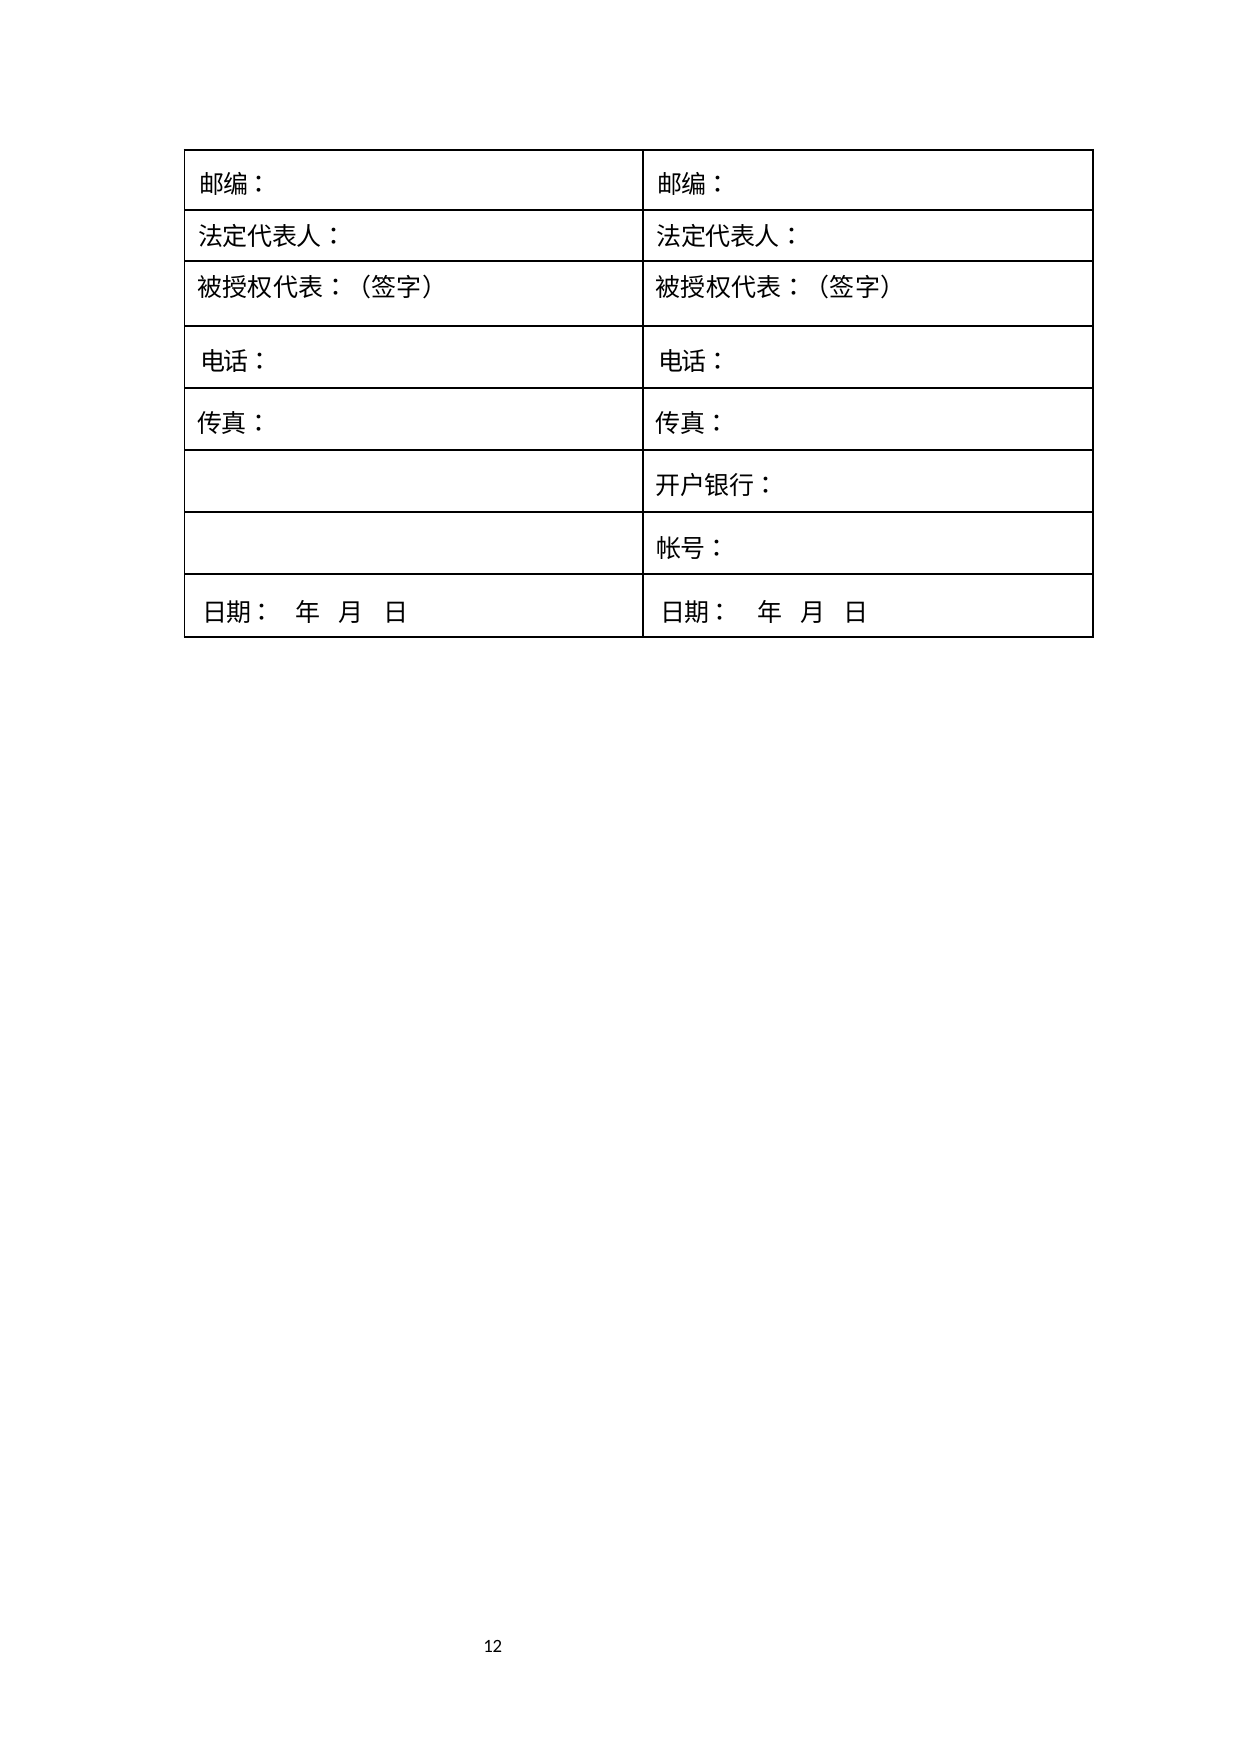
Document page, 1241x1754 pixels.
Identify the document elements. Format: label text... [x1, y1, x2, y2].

table_cell 传真： [644, 389, 1092, 449]
table_cell 电话： [185, 327, 642, 387]
table_cell [185, 513, 642, 573]
table_cell 被授权代表：（签字） [644, 262, 1092, 325]
table_cell 日期： 年 月 日 [644, 575, 1092, 636]
table_cell 帐号： [644, 513, 1092, 573]
table_cell 法定代表人： [185, 211, 642, 260]
table_cell 法定代表人： [644, 211, 1092, 260]
table_cell 邮编： [644, 151, 1092, 209]
table_cell 开户银行： [644, 451, 1092, 511]
table_cell 邮编： [185, 151, 642, 209]
table_cell 电话： [644, 327, 1092, 387]
table_cell 传真： [185, 389, 642, 449]
table_cell 被授权代表：（签字） [185, 262, 642, 325]
table_cell 日期： 年 月 日 [185, 575, 642, 636]
table_cell [185, 451, 642, 511]
